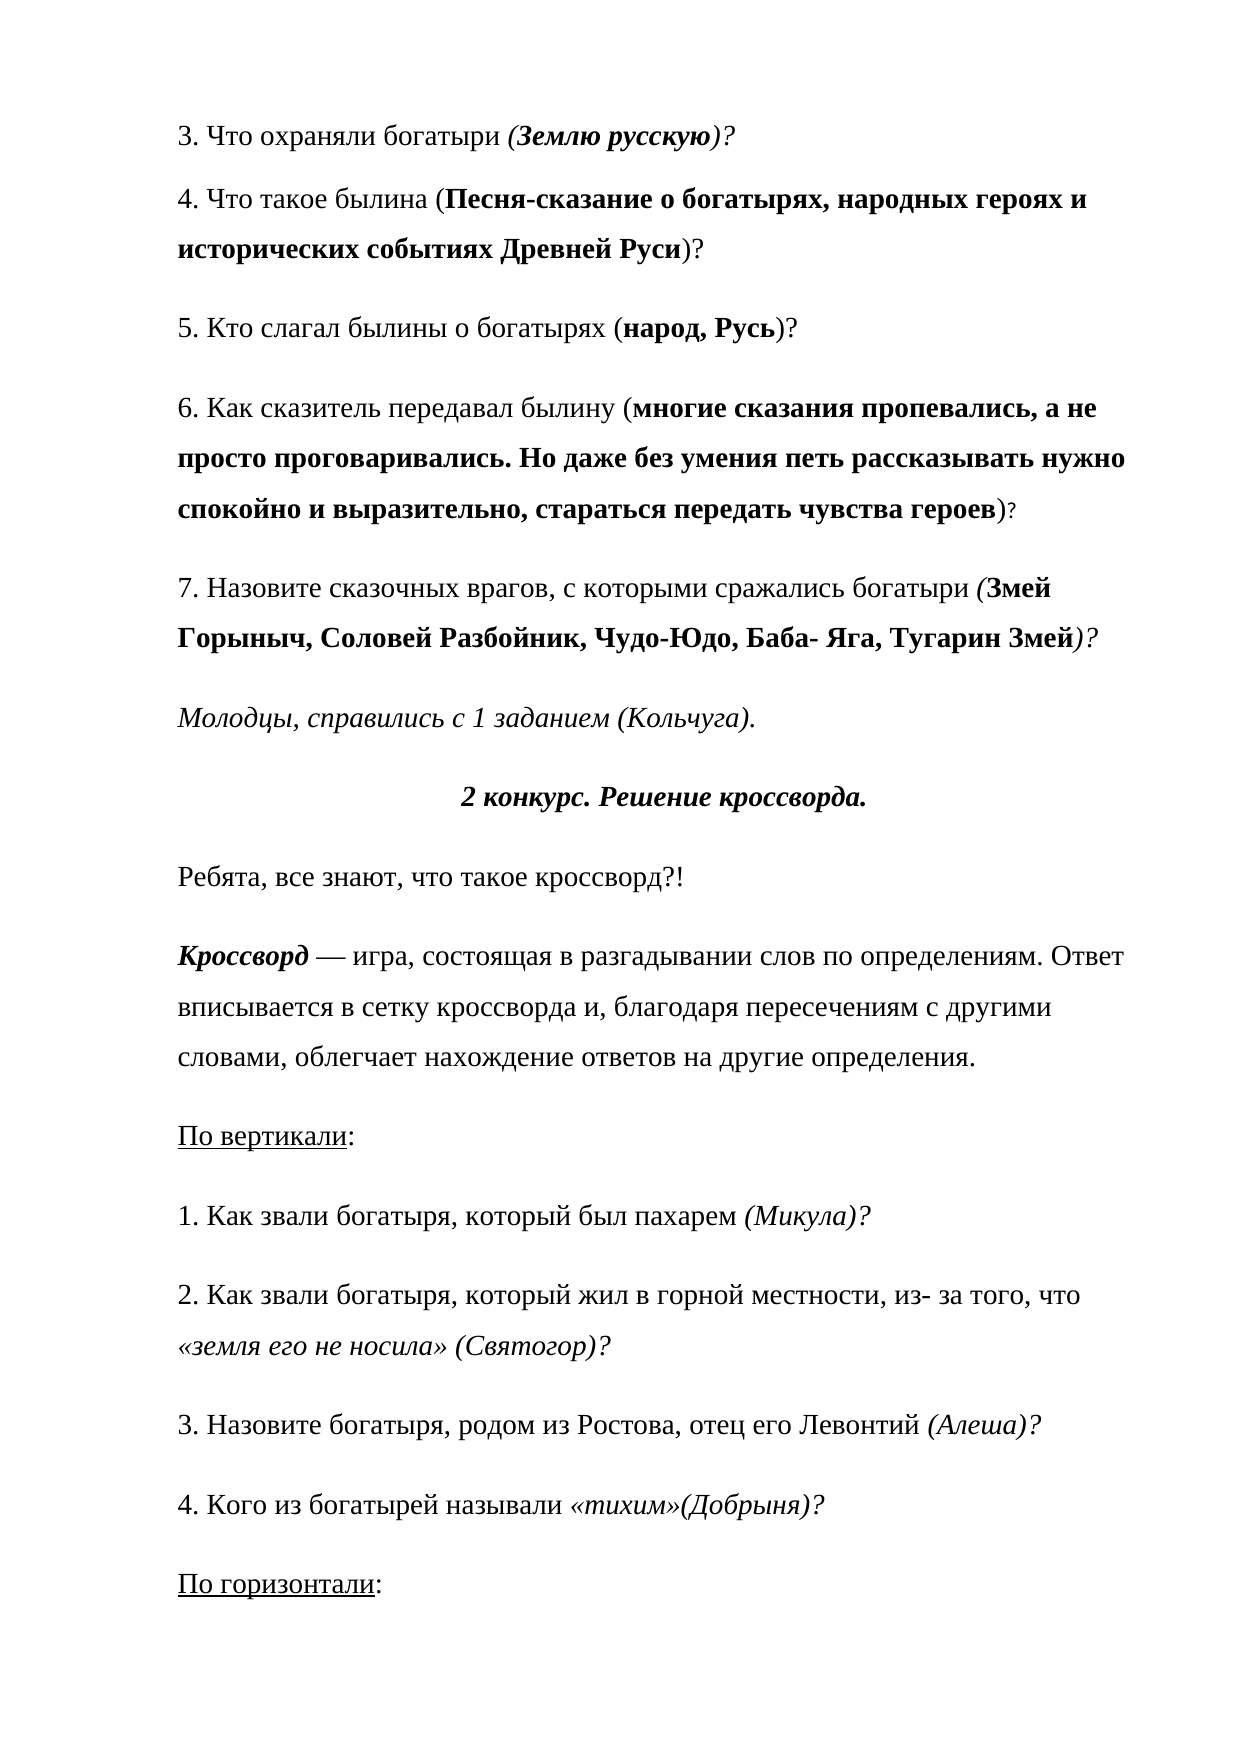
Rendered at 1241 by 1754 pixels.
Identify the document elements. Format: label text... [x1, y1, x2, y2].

text 2 конкурс. Решение кроссворда. [177, 779, 1152, 813]
text 4. Кого из богатырей называли «тихим»(Добрыня)? [177, 1487, 1152, 1520]
text 2. Как звали богатыря, который жил в горной местности, из- за того, что «земля его не носила» (Святогор)? [177, 1277, 1152, 1361]
text 7. Назовите сказочных врагов, с которыми сражались богатыри (Змей Горыныч, Соловей Разбойник, Чудо-Юдо, Баба- Яга, Тугарин Змей)? [177, 570, 1152, 654]
text 5. Кто слагал былины о богатырях (народ, Русь)? [177, 311, 1152, 344]
text Кроссворд — игра, состоящая в разгадывании слов по определениям. Ответ вписывается в сетку кроссворда и, благодаря пересечениям с другими словами, облегчает нахождение ответов на другие определения. [177, 938, 1152, 1073]
text По горизонтали: [177, 1566, 1152, 1600]
text Молодцы, справились с 1 заданием (Кольчуга). [177, 700, 1152, 733]
text По вертикали: [177, 1118, 1152, 1152]
text 1. Как звали богатыря, который был пахарем (Микула)? [177, 1198, 1152, 1232]
text Ребята, все знают, что такое кроссворд?! [177, 859, 1152, 892]
text 6. Как сказитель передавал былину (многие сказания пропевались, а не просто проговаривались. Но даже без умения петь рассказывать нужно спокойно и выразительно, стараться передать чувства героев)? [177, 390, 1152, 524]
text 3. Назовите богатыря, родом из Ростова, отец его Левонтий (Алеша)? [177, 1407, 1152, 1441]
text 3. Что охраняли богатыри (Землю русскую)? [177, 118, 1152, 152]
text 4. Что такое былина (Песня-сказание о богатырях, народных героях и исторических событиях Древней Руси)? [177, 181, 1152, 265]
